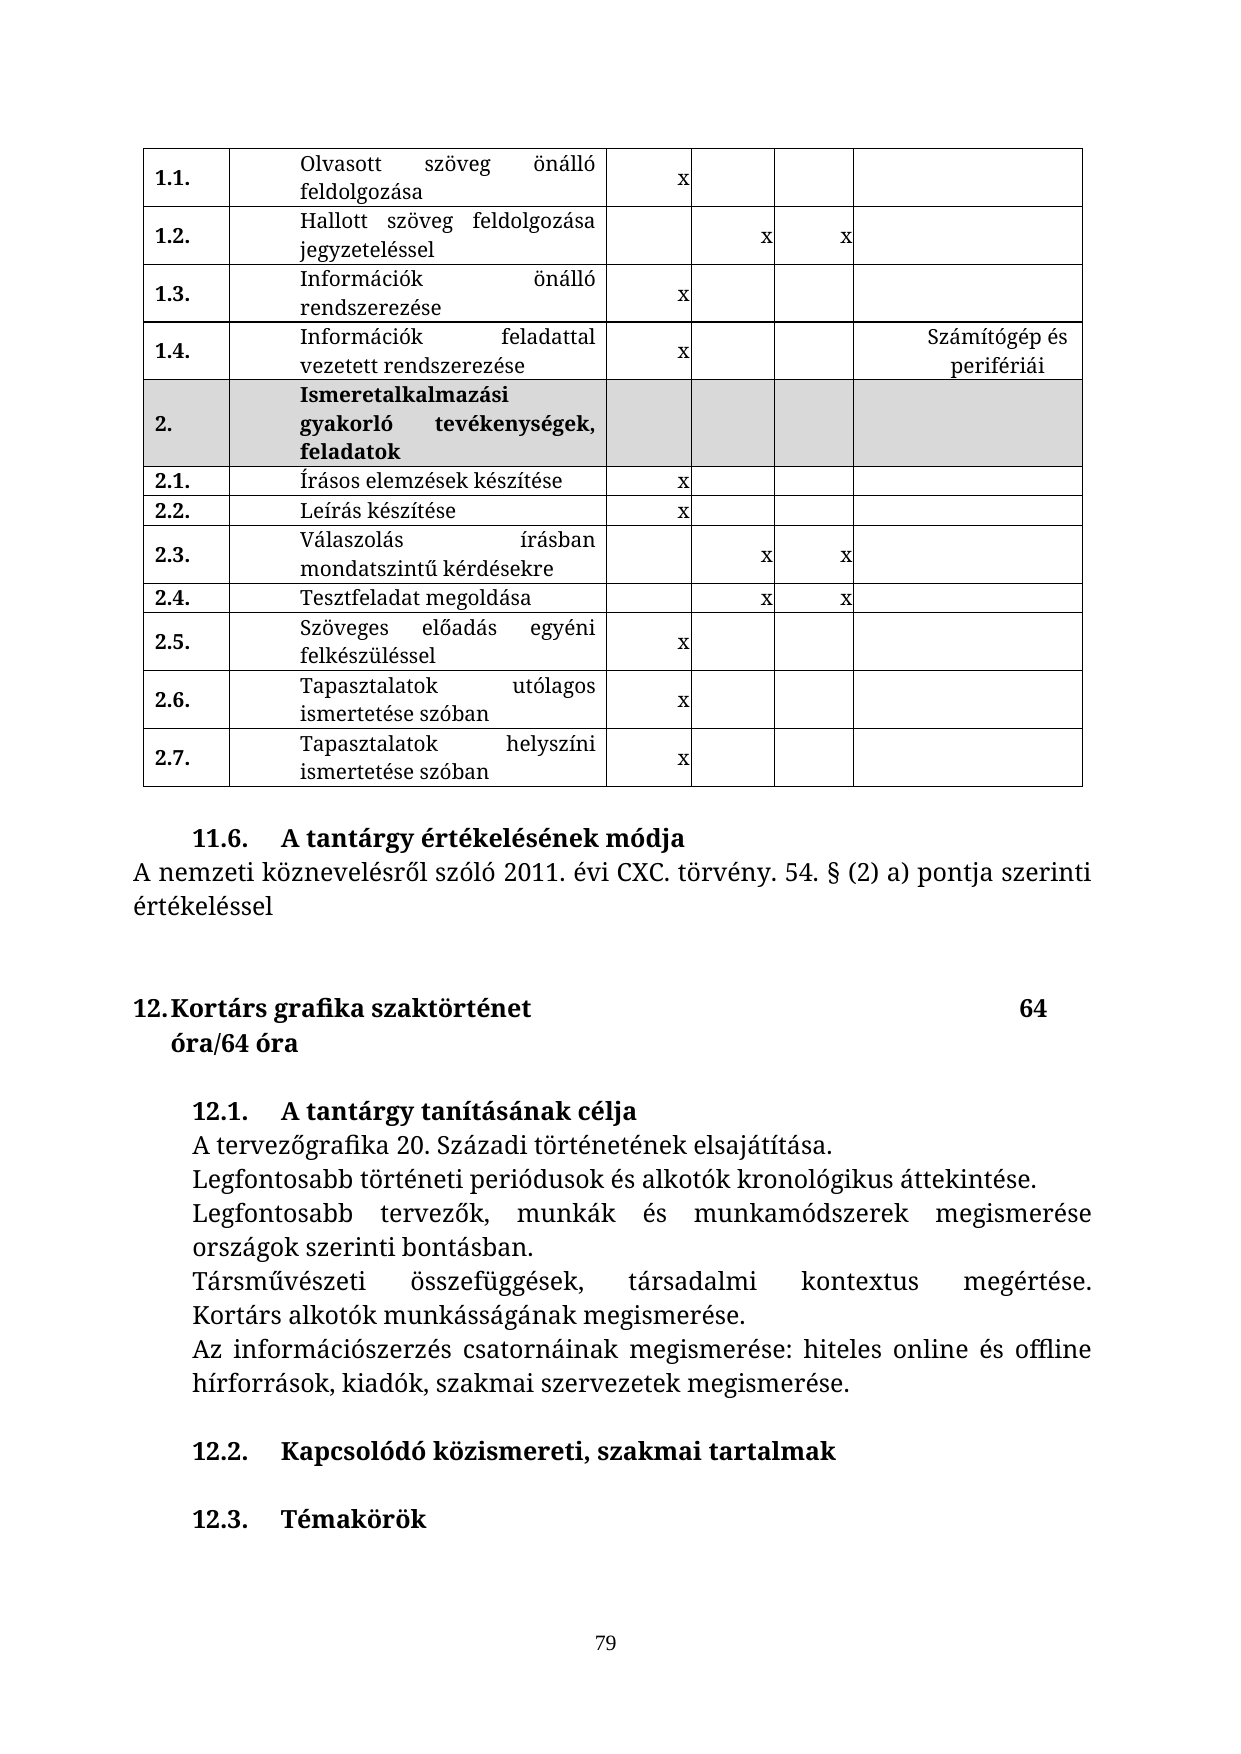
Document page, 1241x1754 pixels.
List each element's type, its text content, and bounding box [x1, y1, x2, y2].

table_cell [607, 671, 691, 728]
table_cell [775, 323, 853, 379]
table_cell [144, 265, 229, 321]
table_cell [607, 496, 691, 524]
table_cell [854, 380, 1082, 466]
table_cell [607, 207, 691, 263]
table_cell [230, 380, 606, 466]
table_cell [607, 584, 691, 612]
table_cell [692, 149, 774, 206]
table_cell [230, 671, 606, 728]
list Kapcsolódó közismereti, szakmai tartalmak [192, 1434, 1093, 1468]
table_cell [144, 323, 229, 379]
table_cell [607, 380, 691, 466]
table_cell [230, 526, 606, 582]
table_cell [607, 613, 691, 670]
text A nemzeti köznevelésről szóló 2011. évi CXC. törvény. 54. § (2) a) pontja szerinti értékeléssel [133, 855, 1093, 923]
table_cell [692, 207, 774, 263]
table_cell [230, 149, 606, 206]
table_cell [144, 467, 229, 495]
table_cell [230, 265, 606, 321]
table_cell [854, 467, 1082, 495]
text Az információszerzés csatornáinak megismerése: hiteles online és offline hírforrások, kiadók, szakmai szervezetek megismerése. [192, 1332, 1093, 1400]
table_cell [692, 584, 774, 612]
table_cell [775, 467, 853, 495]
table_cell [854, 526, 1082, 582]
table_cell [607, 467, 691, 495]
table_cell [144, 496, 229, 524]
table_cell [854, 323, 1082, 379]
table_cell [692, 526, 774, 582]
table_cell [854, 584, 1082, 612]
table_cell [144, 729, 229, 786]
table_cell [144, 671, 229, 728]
text Társművészeti összefüggések, társadalmi kontextus megértése. Kortárs alkotók munkásságának megismerése. [192, 1264, 1093, 1332]
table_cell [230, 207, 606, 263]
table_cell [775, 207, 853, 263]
list Kortárs grafika szaktörténet 64 óra/64 óra [133, 991, 1093, 1059]
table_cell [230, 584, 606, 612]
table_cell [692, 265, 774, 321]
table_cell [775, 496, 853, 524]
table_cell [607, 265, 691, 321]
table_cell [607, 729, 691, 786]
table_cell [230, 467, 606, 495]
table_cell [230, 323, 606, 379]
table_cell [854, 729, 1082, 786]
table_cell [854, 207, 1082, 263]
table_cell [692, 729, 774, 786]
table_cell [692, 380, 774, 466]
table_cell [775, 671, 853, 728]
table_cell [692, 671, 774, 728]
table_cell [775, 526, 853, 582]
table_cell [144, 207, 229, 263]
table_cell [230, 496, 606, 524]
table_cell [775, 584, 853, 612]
list Témakörök [192, 1502, 1093, 1536]
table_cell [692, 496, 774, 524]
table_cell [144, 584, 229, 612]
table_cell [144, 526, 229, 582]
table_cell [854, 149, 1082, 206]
list A tantárgy tanításának célja [192, 1093, 1093, 1127]
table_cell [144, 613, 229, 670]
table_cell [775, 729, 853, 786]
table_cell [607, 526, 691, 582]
text Legfontosabb tervezők, munkák és munkamódszerek megismerése országok szerinti bontásban. [192, 1196, 1093, 1264]
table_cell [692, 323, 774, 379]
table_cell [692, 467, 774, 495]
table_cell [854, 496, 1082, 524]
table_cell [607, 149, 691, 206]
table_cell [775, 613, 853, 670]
list A tantárgy értékelésének módja [192, 821, 1093, 855]
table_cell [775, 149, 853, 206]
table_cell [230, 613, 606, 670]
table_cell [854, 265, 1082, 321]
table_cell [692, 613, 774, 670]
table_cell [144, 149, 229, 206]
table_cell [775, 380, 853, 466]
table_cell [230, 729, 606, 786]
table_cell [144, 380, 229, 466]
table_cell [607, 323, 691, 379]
text Legfontosabb történeti periódusok és alkotók kronológikus áttekintése. [192, 1161, 1093, 1196]
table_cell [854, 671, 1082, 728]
text A tervezőgrafika 20. Századi történetének elsajátítása. [192, 1127, 1093, 1161]
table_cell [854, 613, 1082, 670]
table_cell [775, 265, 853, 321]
